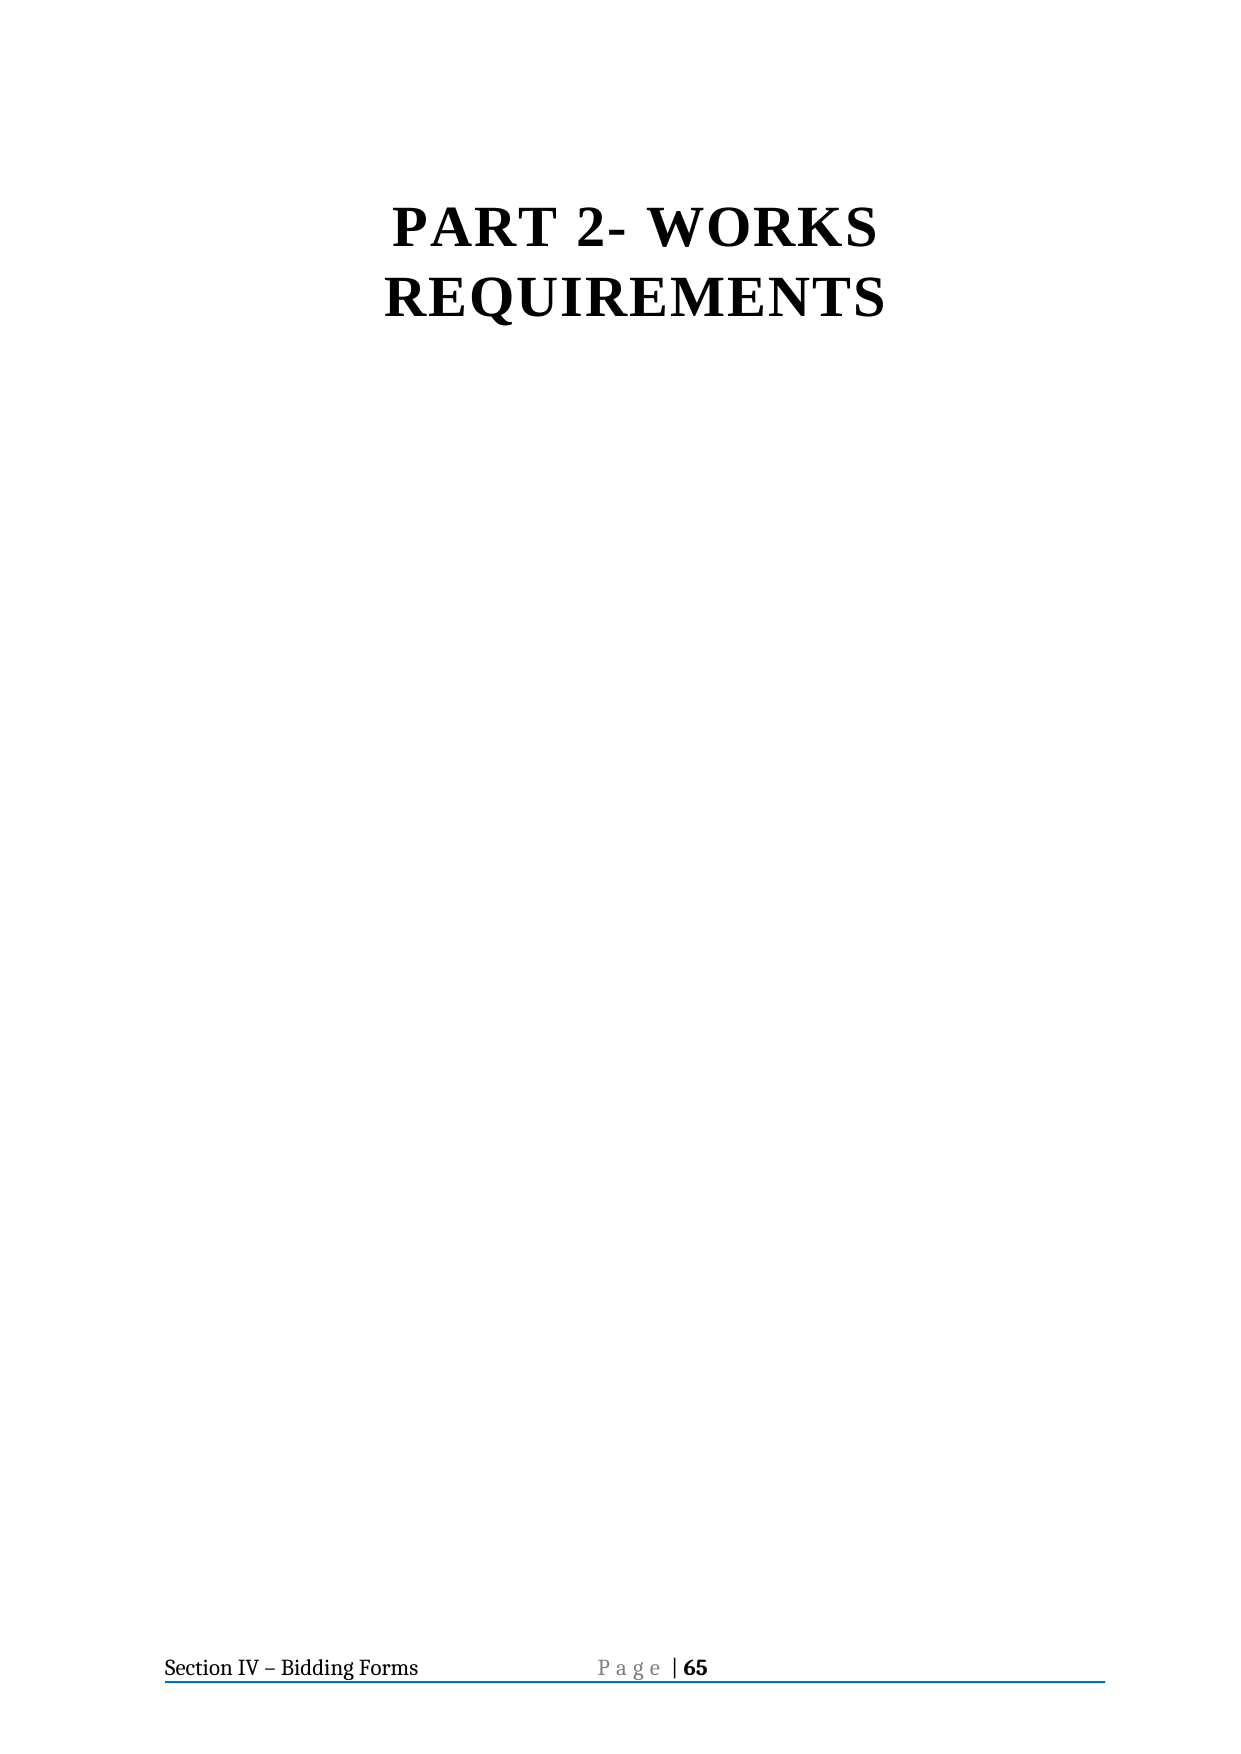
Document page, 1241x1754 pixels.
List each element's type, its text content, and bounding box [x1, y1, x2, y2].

subtitle Works Requirements [165, 192, 1105, 329]
